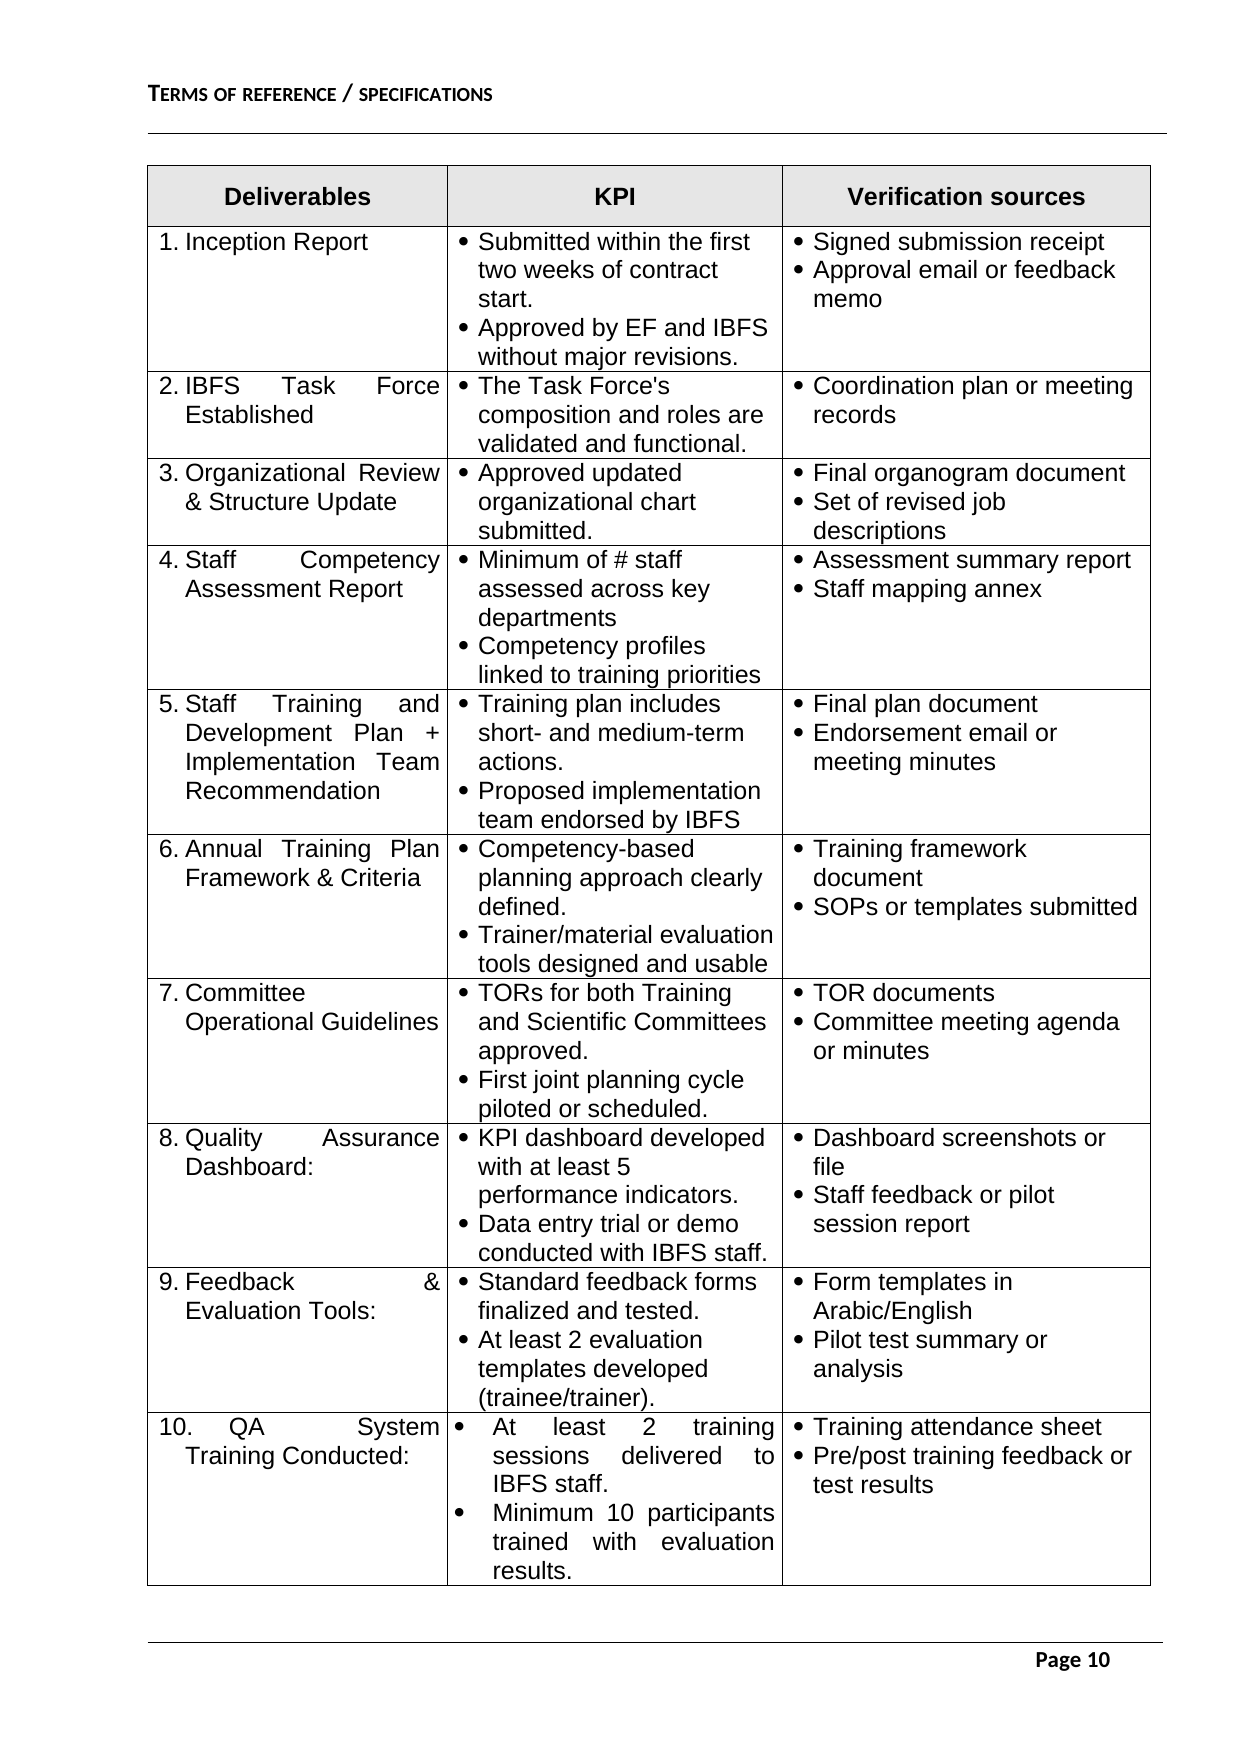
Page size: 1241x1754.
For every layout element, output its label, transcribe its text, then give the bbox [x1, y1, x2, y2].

table_cell Quality Assurance Dashboard: [148, 1124, 447, 1267]
table_cell Assessment summary report Staff mapping annex [783, 546, 1150, 689]
table_cell Staff Competency Assessment Report [148, 546, 447, 689]
table_cell Inception Report [148, 227, 447, 371]
table_cell IBFS Task Force Established [148, 372, 447, 457]
table_header Deliverables [148, 166, 447, 226]
table_cell Standard feedback forms finalized and tested. At least 2 evaluation templates developed (trainee/trainer). [448, 1268, 782, 1411]
table_cell Competency-based planning approach clearly defined. Trainer/material evaluation tools designed and usable [448, 835, 782, 978]
table_cell Signed submission receipt Approval email or feedback memo [783, 227, 1150, 371]
table_cell QA System Training Conducted: [148, 1413, 447, 1584]
table_cell Organizational Review & Structure Update [148, 459, 447, 544]
table_header KPI [448, 166, 782, 226]
table_cell Coordination plan or meeting records [783, 372, 1150, 457]
table_cell Final plan document Endorsement email or meeting minutes [783, 690, 1150, 833]
table_cell Minimum of # staff assessed across key departments Competency profiles linked to training priorities [448, 546, 782, 689]
table_cell Final organogram document Set of revised job descriptions [783, 459, 1150, 544]
table_cell Submitted within the first two weeks of contract start. Approved by EF and IBFS without major revisions. [448, 227, 782, 371]
table_cell Training framework document SOPs or templates submitted [783, 835, 1150, 978]
table_cell Committee Operational Guidelines [148, 979, 447, 1122]
table_cell Form templates in Arabic/English Pilot test summary or analysis [783, 1268, 1150, 1411]
table_cell At least 2 training sessions delivered to IBFS staff. Minimum 10 participants trained with evaluation results. [448, 1413, 782, 1584]
table_cell Training attendance sheet Pre/post training feedback or test results [783, 1413, 1150, 1584]
table_header Verification sources [783, 166, 1150, 226]
table_cell KPI dashboard developed with at least 5 performance indicators. Data entry trial or demo conducted with IBFS staff. [448, 1124, 782, 1267]
table_cell Approved updated organizational chart submitted. [448, 459, 782, 544]
table_cell TOR documents Committee meeting agenda or minutes [783, 979, 1150, 1122]
table_cell TORs for both Training and Scientific Committees approved. First joint planning cycle piloted or scheduled. [448, 979, 782, 1122]
table_cell Feedback & Evaluation Tools: [148, 1268, 447, 1411]
table_cell Annual Training Plan Framework & Criteria [148, 835, 447, 978]
table_cell Dashboard screenshots or file Staff feedback or pilot session report [783, 1124, 1150, 1267]
table_cell Staff Training and Development Plan + Implementation Team Recommendation [148, 690, 447, 833]
table_cell Training plan includes short- and medium-term actions. Proposed implementation team endorsed by IBFS [448, 690, 782, 833]
table_cell The Task Force's composition and roles are validated and functional. [448, 372, 782, 457]
